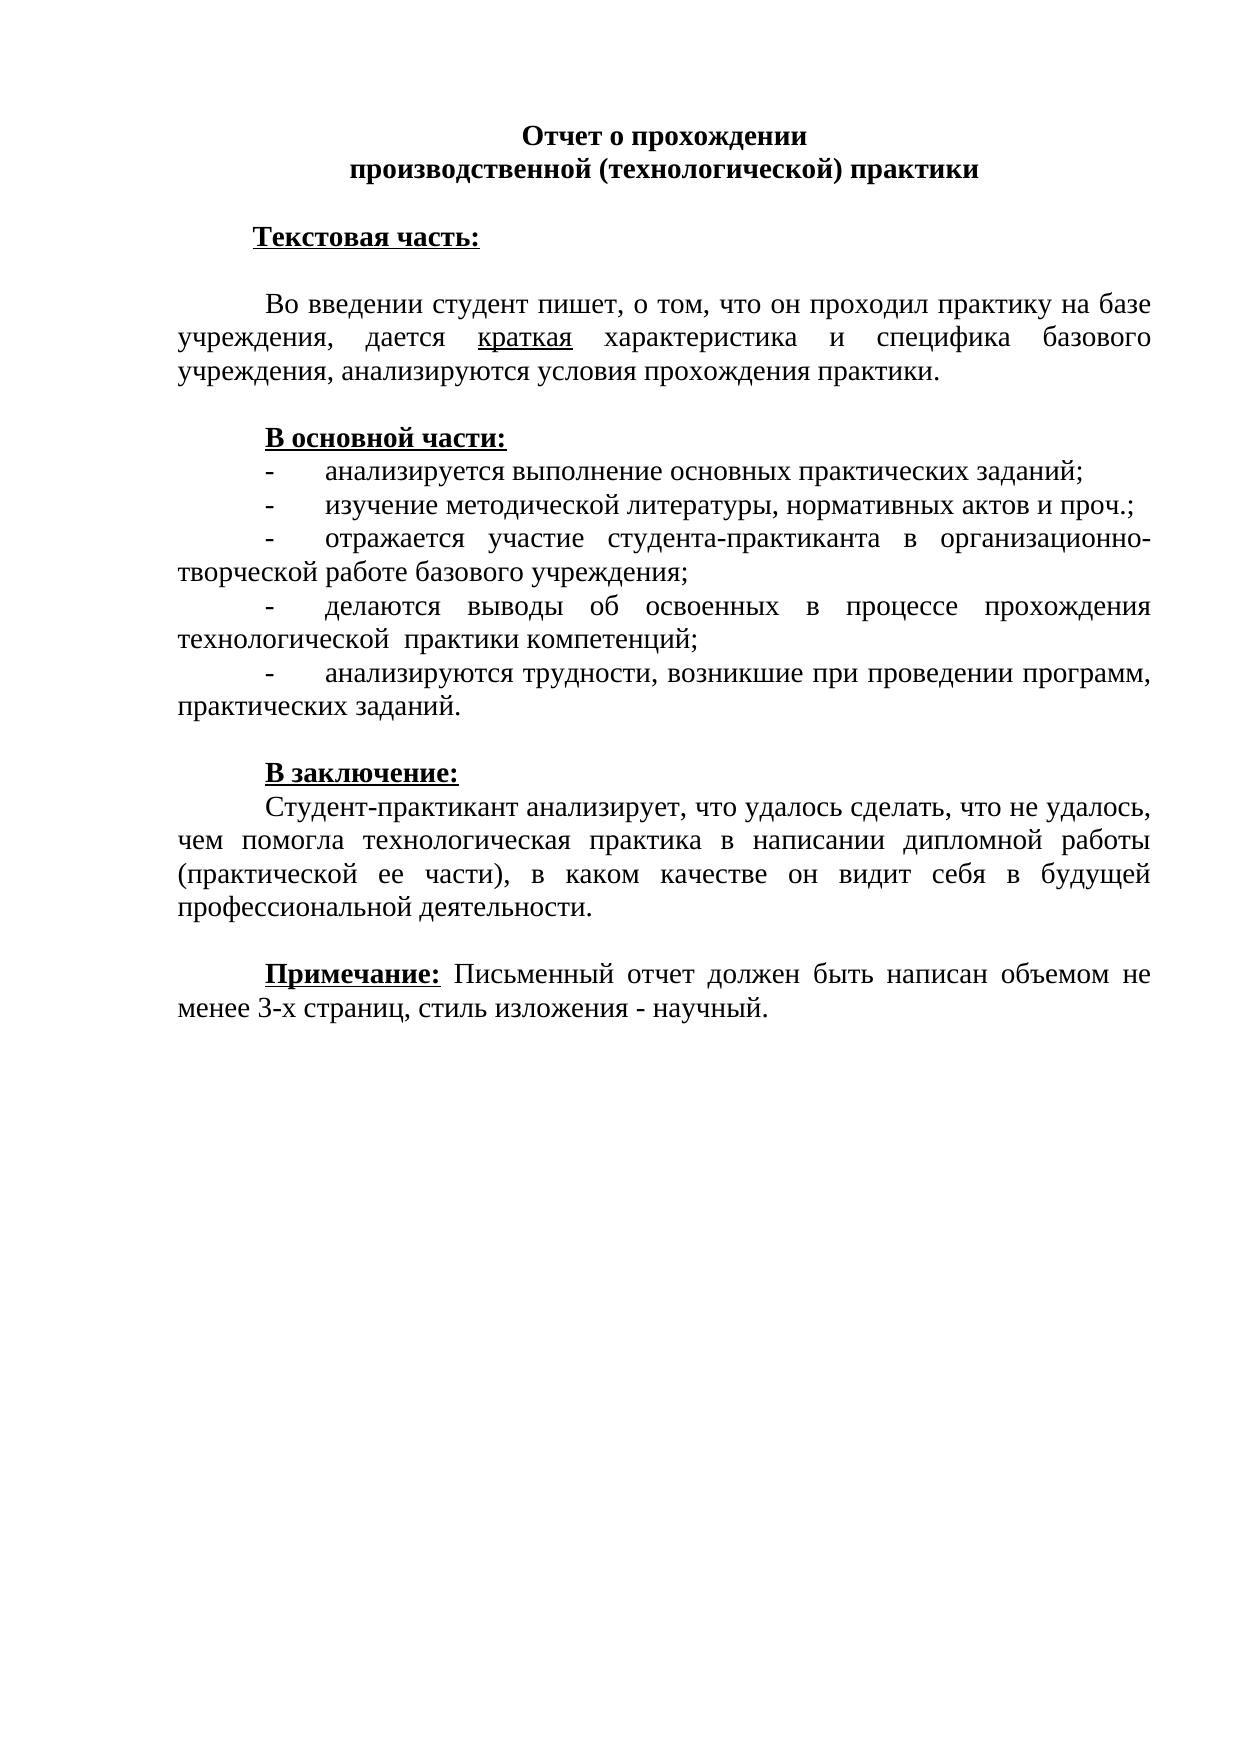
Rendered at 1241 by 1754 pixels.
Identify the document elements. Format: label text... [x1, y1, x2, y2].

list анализируется выполнение основных практических заданий; [177, 453, 1152, 487]
list изучение методической литературы, нормативных актов и проч.; [177, 487, 1152, 521]
list делаются выводы об освоенных в процессе прохождения технологической практики компетенций; [177, 588, 1152, 655]
text Во введении студент пишет, о том, что он проходил практику на базе учреждения, дается краткая характеристика и специфика базового учреждения, анализируются условия прохождения практики. [177, 286, 1152, 386]
text В заключение: [177, 755, 1152, 789]
text В основной части: [177, 420, 1152, 453]
list отражается участие студента-практиканта в организационно-творческой работе базового учреждения; [177, 521, 1152, 588]
list анализируются трудности, возникшие при проведении программ, практических заданий. [177, 655, 1152, 722]
text Примечание: Письменный отчет должен быть написан объемом не менее 3-х страниц, стиль изложения - научный. [177, 957, 1152, 1024]
text Отчет о прохождении [177, 118, 1152, 152]
text Студент-практикант анализирует, что удалось сделать, что не удалось, чем помогла технологическая практика в написании дипломной работы (практической ее части), в каком качестве он видит себя в будущей профессиональной деятельности. [177, 789, 1152, 923]
text Текстовая часть: [177, 219, 1152, 252]
text производственной (технологической) практики [177, 152, 1152, 185]
